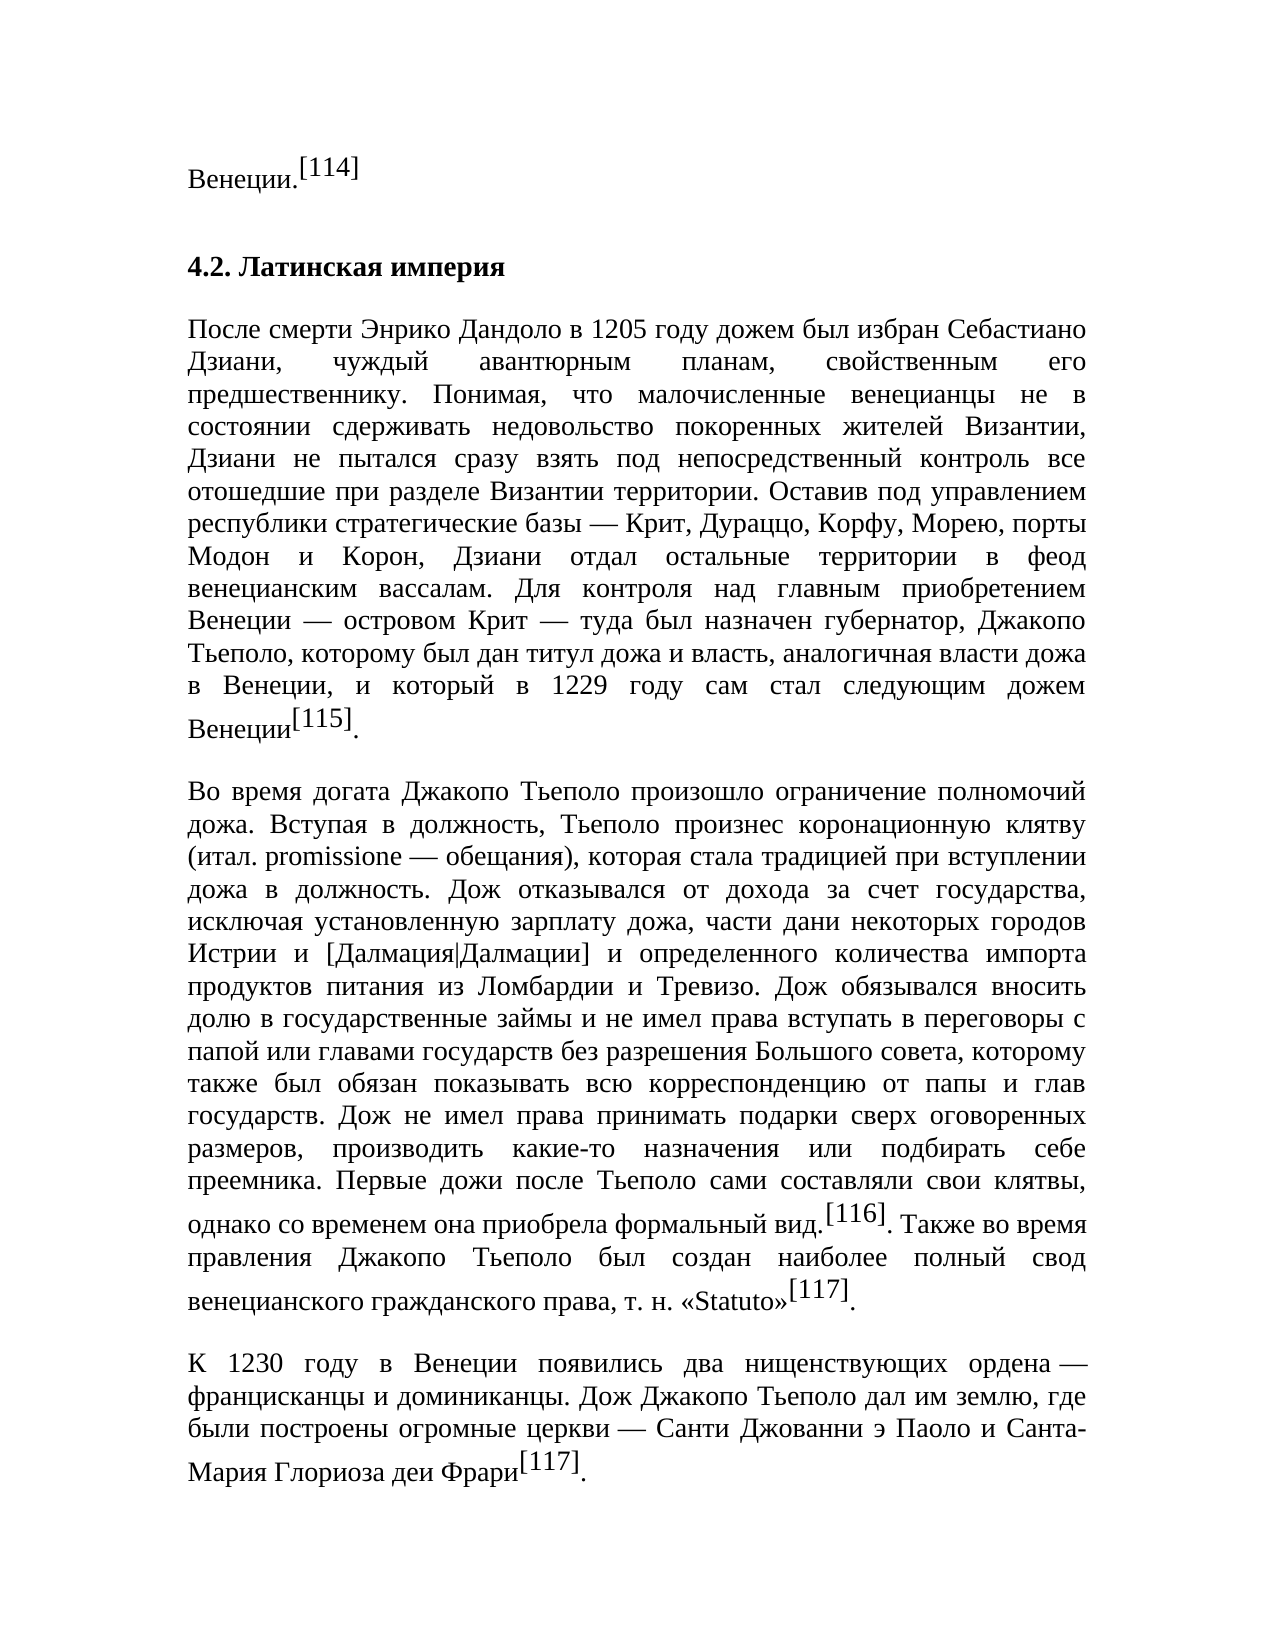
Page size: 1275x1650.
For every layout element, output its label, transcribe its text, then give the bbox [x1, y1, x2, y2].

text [187, 150, 1087, 194]
text К 1230 году в Венеции появились два нищенствующих ордена — францисканцы и доминиканцы. Дож Джакопо Тьеполо дал им землю, где были построены огромные церкви — Санти Джованни э Паоло и Санта-Мария Глориоза деи Фрари[117]. [187, 1346, 1087, 1488]
text Во время догата Джакопо Тьеполо произошло ограничение полномочий дожа. Вступая в должность, Тьеполо произнес коронационную клятву (итал. promissione — обещания), которая стала традицией при вступлении дожа в должность. Дож отказывался от дохода за счет государства, исключая установленную зарплату дожа, части дани некоторых городов Истрии и [Далмация|Далмации] и определенного количества импорта продуктов питания из Ломбардии и Тревизо. Дож обязывался вносить долю в государственные займы и не имел права вступать в переговоры с папой или главами государств без разрешения Большого совета, которому также был обязан показывать всю корреспонденцию от папы и глав государств. Дож не имел права принимать подарки сверх оговоренных размеров, производить какие-то назначения или подбирать себе преемника. Первые дожи после Тьеполо сами составляли свои клятвы, однако со временем она приобрела формальный вид.[116]. Также во время правления Джакопо Тьеполо был создан наиболее полный свод венецианского гражданского права, т. н. «Statuto»[117]. [187, 774, 1087, 1317]
list 4.2. Латинская империя [187, 249, 1087, 282]
text После смерти Энрико Дандоло в 1205 году дожем был избран Себастиано Дзиани, чуждый авантюрным планам, свойственным его предшественнику. Понимая, что малочисленные венецианцы не в состоянии сдерживать недовольство покоренных жителей Византии, Дзиани не пытался сразу взять под непосредственный контроль все отошедшие при разделе Византии территории. Оставив под управлением республики стратегические базы — Крит, Дураццо, Корфу, Морею, порты Модон и Корон, Дзиани отдал остальные территории в феод венецианским вассалам. Для контроля над главным приобретением Венеции — островом Крит — туда был назначен губернатор, Джакопо Тьеполо, которому был дан титул дожа и власть, аналогичная власти дожа в Венеции, и который в 1229 году сам стал следующим дожем Венеции[115]. [187, 312, 1087, 745]
